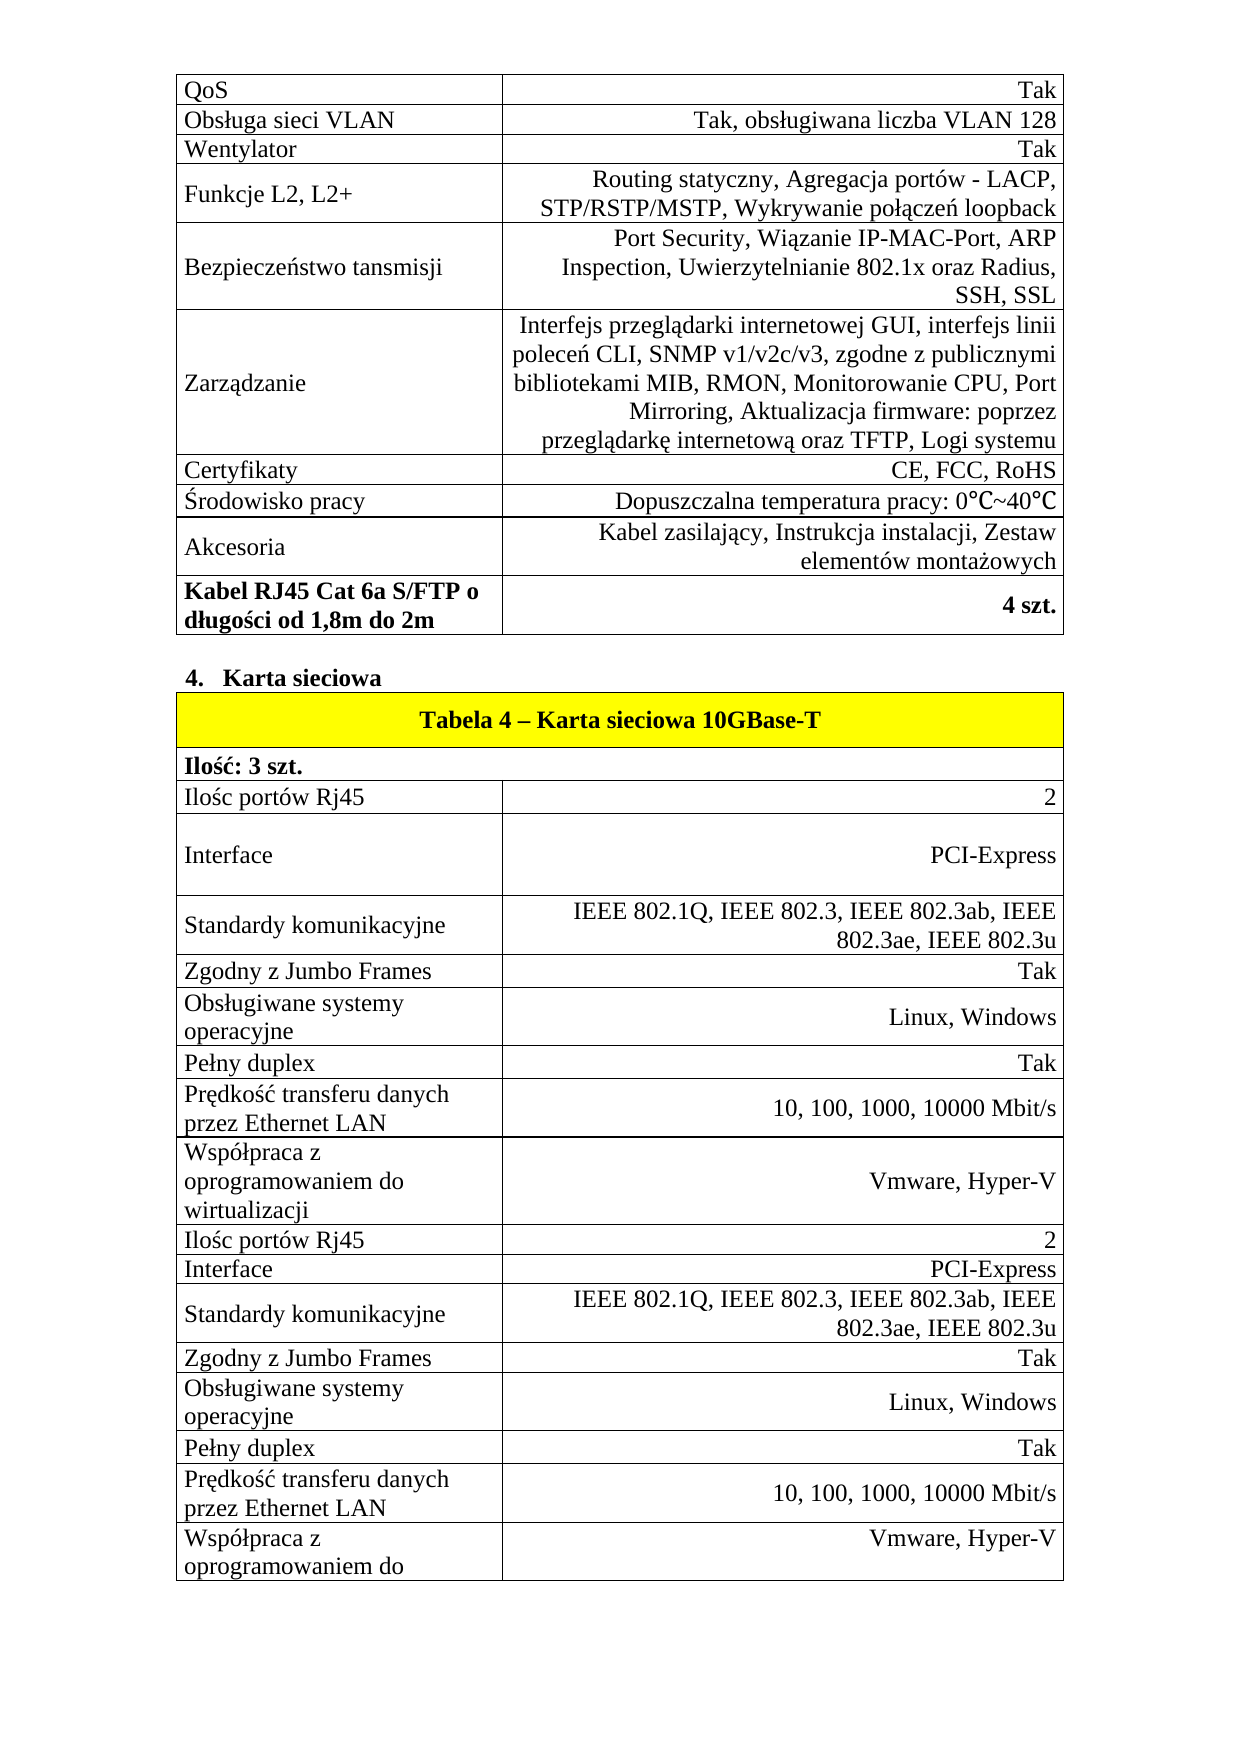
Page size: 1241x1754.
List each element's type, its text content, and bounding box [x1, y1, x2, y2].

table_cell Kabel zasilający, Instrukcja instalacji, Zestaw elementów montażowych [503, 518, 1063, 575]
table_cell IEEE 802.1Q, IEEE 802.3, IEEE 802.3ab, IEEE 802.3ae, IEEE 802.3u [503, 896, 1063, 954]
table_cell Obsługa sieci VLAN [177, 105, 502, 133]
table_cell 10, 100, 1000, 10000 Mbit/s [503, 1079, 1063, 1136]
list Karta sieciowa [185, 663, 1093, 692]
table_cell Akcesoria [177, 518, 502, 575]
table_cell Zgodny z Jumbo Frames [177, 1343, 502, 1372]
table_cell Tak [503, 1431, 1063, 1463]
table_cell IEEE 802.1Q, IEEE 802.3, IEEE 802.3ab, IEEE 802.3ae, IEEE 802.3u [503, 1284, 1063, 1342]
table_cell Interface [177, 814, 502, 895]
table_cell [177, 1523, 502, 1580]
table_cell Bezpieczeństwo tansmisji [177, 223, 502, 309]
table_cell QoS [177, 75, 502, 104]
table_cell Port Security, Wiązanie IP-MAC-Port, ARP Inspection, Uwierzytelnianie 802.1x oraz Radius, SSH, SSL [503, 223, 1063, 309]
table_cell 4 szt. [503, 576, 1063, 633]
table_cell PCI-Express [503, 1255, 1063, 1283]
table_cell Standardy komunikacyjne [177, 896, 502, 954]
table_cell PCI-Express [503, 814, 1063, 895]
table_cell Obsługiwane systemy operacyjne [177, 988, 502, 1045]
table_cell Routing statyczny, Agregacja portów - LACP, STP/RSTP/MSTP, Wykrywanie połączeń loopback [503, 164, 1063, 222]
table_cell Linux, Windows [503, 988, 1063, 1045]
table_cell 10, 100, 1000, 10000 Mbit/s [503, 1464, 1063, 1522]
table_cell CE, FCC, RoHS [503, 455, 1063, 484]
table_cell Obsługiwane systemy operacyjne [177, 1373, 502, 1430]
table_cell Zgodny z Jumbo Frames [177, 955, 502, 987]
table_cell Ilość: 3 szt. [177, 748, 1063, 780]
table_cell Certyfikaty [177, 455, 502, 484]
table_cell Funkcje L2, L2+ [177, 164, 502, 222]
table_cell Vmware, Hyper-V [503, 1523, 1063, 1580]
table_cell Tak [503, 955, 1063, 987]
table_cell 2 [503, 1225, 1063, 1253]
table_cell Zarządzanie [177, 310, 502, 454]
table_cell Wentylator [177, 135, 502, 163]
table_cell Prędkość transferu danych przez Ethernet LAN [177, 1079, 502, 1136]
table_cell Tak, obsługiwana liczba VLAN 128 [503, 105, 1063, 133]
table_cell 2 [503, 781, 1063, 812]
table_cell Ilośc portów Rj45 [177, 1225, 502, 1253]
table_cell Interfejs przeglądarki internetowej GUI, interfejs linii poleceń CLI, SNMP v1/v2c/v3, zgodne z publicznymi bibliotekami MIB, RMON, Monitorowanie CPU, Port Mirroring, Aktualizacja firmware: poprzez przeglądarkę internetową oraz TFTP, Logi systemu [503, 310, 1063, 454]
table_cell Interface [177, 1255, 502, 1283]
table_cell Tak [503, 75, 1063, 104]
table_cell Standardy komunikacyjne [177, 1284, 502, 1342]
table_cell Dopuszczalna temperatura pracy: 0℃~40℃ [503, 485, 1063, 516]
table_cell Tak [503, 1343, 1063, 1372]
table_cell Ilośc portów Rj45 [177, 781, 502, 812]
table_cell Vmware, Hyper-V [503, 1138, 1063, 1224]
table_cell Kabel RJ45 Cat 6a S/FTP o długości od 1,8m do 2m [177, 576, 502, 633]
table_cell Linux, Windows [503, 1373, 1063, 1430]
table_cell Środowisko pracy [177, 485, 502, 516]
table_cell Współpraca z oprogramowaniem do wirtualizacji [177, 1138, 502, 1224]
table_cell Tak [503, 135, 1063, 163]
table_cell Prędkość transferu danych przez Ethernet LAN [177, 1464, 502, 1522]
table_cell Pełny duplex [177, 1046, 502, 1078]
table_header Tabela 4 – Karta sieciowa 10GBase-T [177, 693, 1063, 747]
table_cell Tak [503, 1046, 1063, 1078]
table_cell Pełny duplex [177, 1431, 502, 1463]
